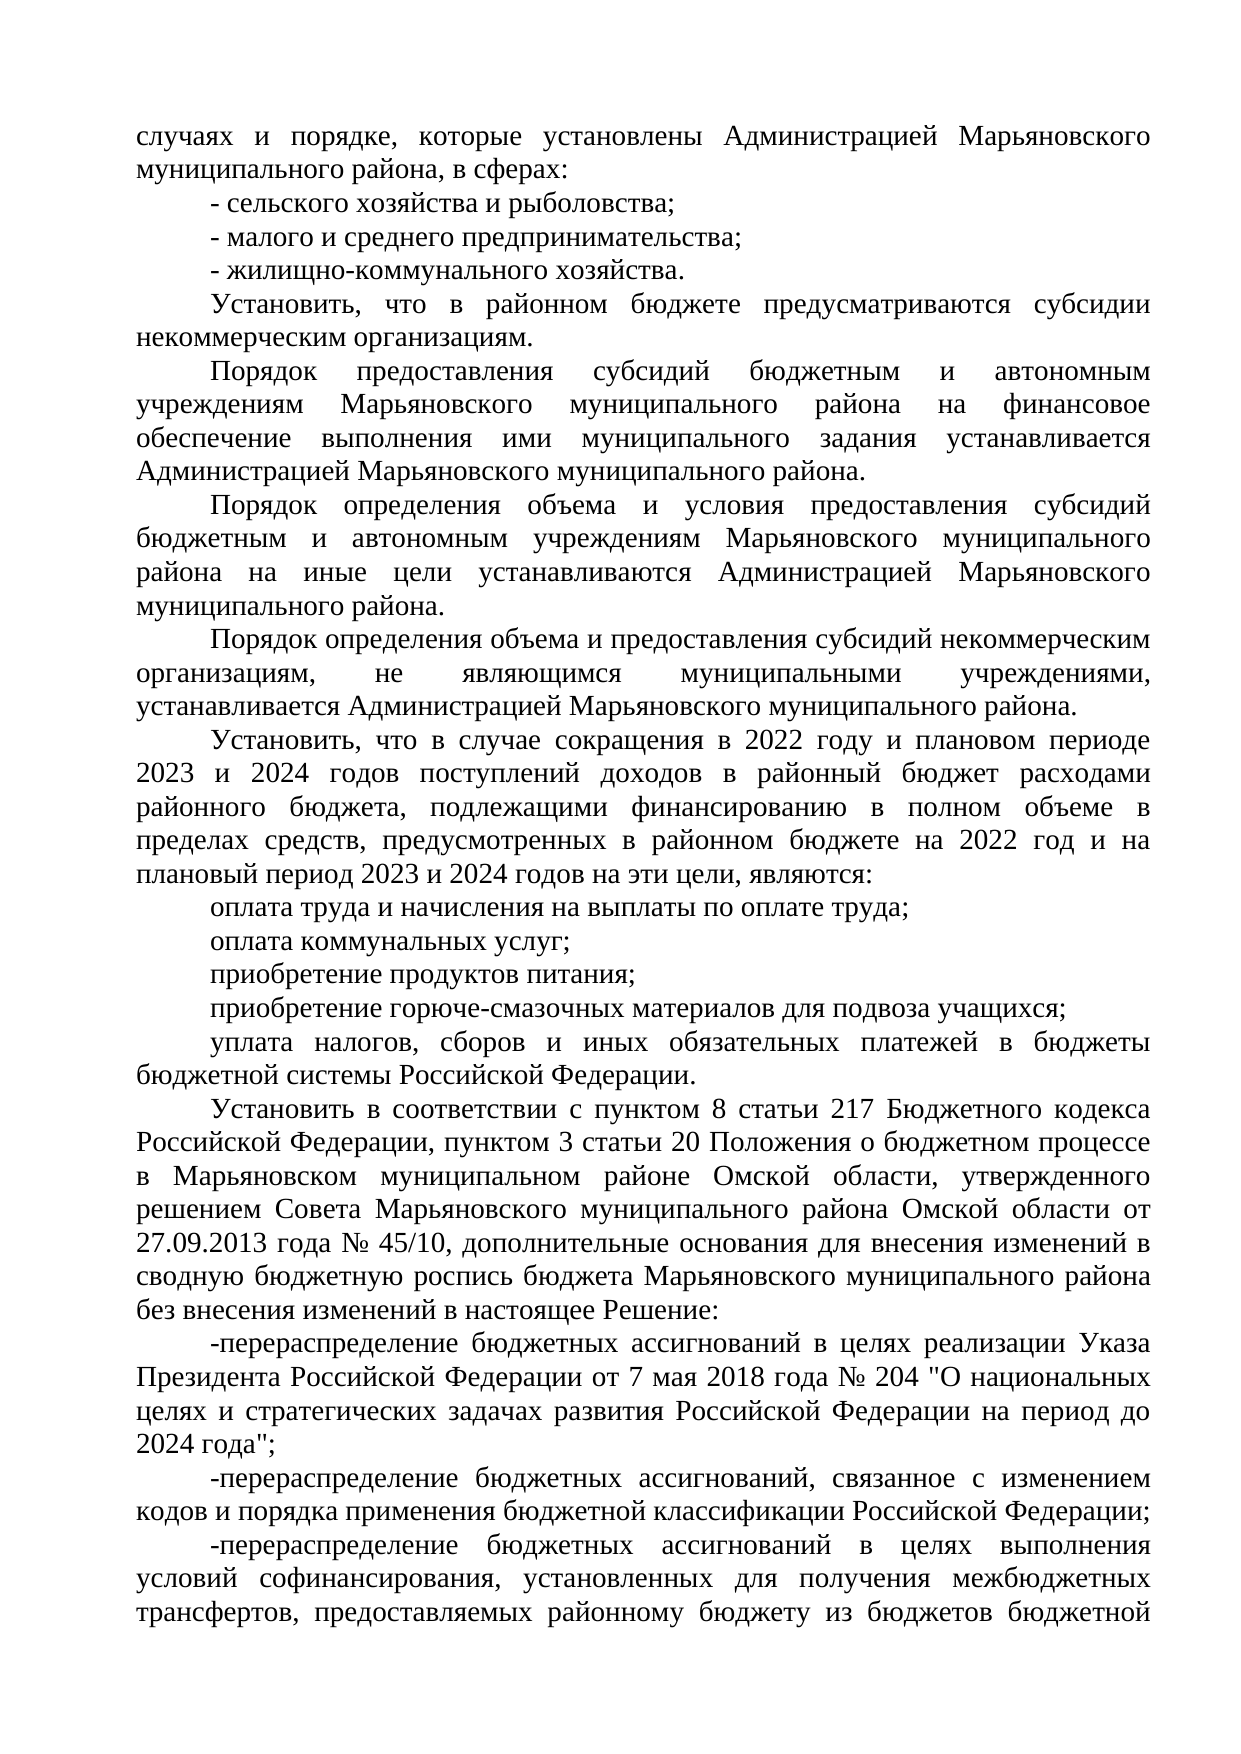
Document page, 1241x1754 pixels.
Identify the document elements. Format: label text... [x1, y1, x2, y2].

text -перераспределение бюджетных ассигнований, связанное с изменением кодов и порядка применения бюджетной классификации Российской Федерации; [136, 1460, 1152, 1527]
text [136, 1527, 1152, 1627]
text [136, 118, 1152, 185]
text Порядок определения объема и предоставления субсидий некоммерческим организациям, не являющимся муниципальными учреждениями, устанавливается Администрацией Марьяновского муниципального района. [136, 621, 1152, 722]
text Порядок предоставления субсидий бюджетным и автономным учреждениям Марьяновского муниципального района на финансовое обеспечение выполнения ими муниципального задания устанавливается Администрацией Марьяновского муниципального района. [136, 353, 1152, 487]
text - жилищно-коммунального хозяйства. [136, 252, 1152, 286]
text 5) уплата налогов, сборов и иных обязательных платежей в бюджеты бюджетной системы Российской Федерации. [136, 1024, 1152, 1091]
text - сельского хозяйства и рыболовства; [136, 185, 1152, 219]
text 7. Установить в соответствии с пунктом 8 статьи 217 Бюджетного кодекса Российской Федерации, пунктом 3 статьи 20 Положения о бюджетном процессе в Марьяновском муниципальном районе Омской области, утвержденного решением Совета Марьяновского муниципального района Омской области от 27.09.2013 года № 45/10, дополнительные основания для внесения изменений в сводную бюджетную роспись бюджета Марьяновского муниципального района без внесения изменений в настоящее Решение: [136, 1091, 1152, 1326]
text 3) приобретение продуктов питания; [136, 957, 1152, 990]
text 1) оплата труда и начисления на выплаты по оплате труда; [136, 889, 1152, 923]
text Порядок определения объема и условия предоставления субсидий бюджетным и автономным учреждениям Марьяновского муниципального района на иные цели устанавливаются Администрацией Марьяновского муниципального района. [136, 487, 1152, 621]
text 2) оплата коммунальных услуг; [136, 923, 1152, 957]
text -перераспределение бюджетных ассигнований в целях реализации Указа Президента Российской Федерации от 7 мая 2018 года № 204 "О национальных целях и стратегических задачах развития Российской Федерации на период до 2024 года"; [136, 1326, 1152, 1460]
text 4) приобретение горюче-смазочных материалов для подвоза учащихся; [136, 990, 1152, 1024]
text 6. Установить, что в случае сокращения в 2022 году и плановом периоде 2023 и 2024 годов поступлений доходов в районный бюджет расходами районного бюджета, подлежащими финансированию в полном объеме в пределах средств, предусмотренных в районном бюджете на 2022 год и на плановый период 2023 и 2024 годов на эти цели, являются: [136, 722, 1152, 889]
text 5. Установить, что в районном бюджете предусматриваются субсидии некоммерческим организациям. [136, 286, 1152, 353]
text - малого и среднего предпринимательства; [136, 219, 1152, 252]
